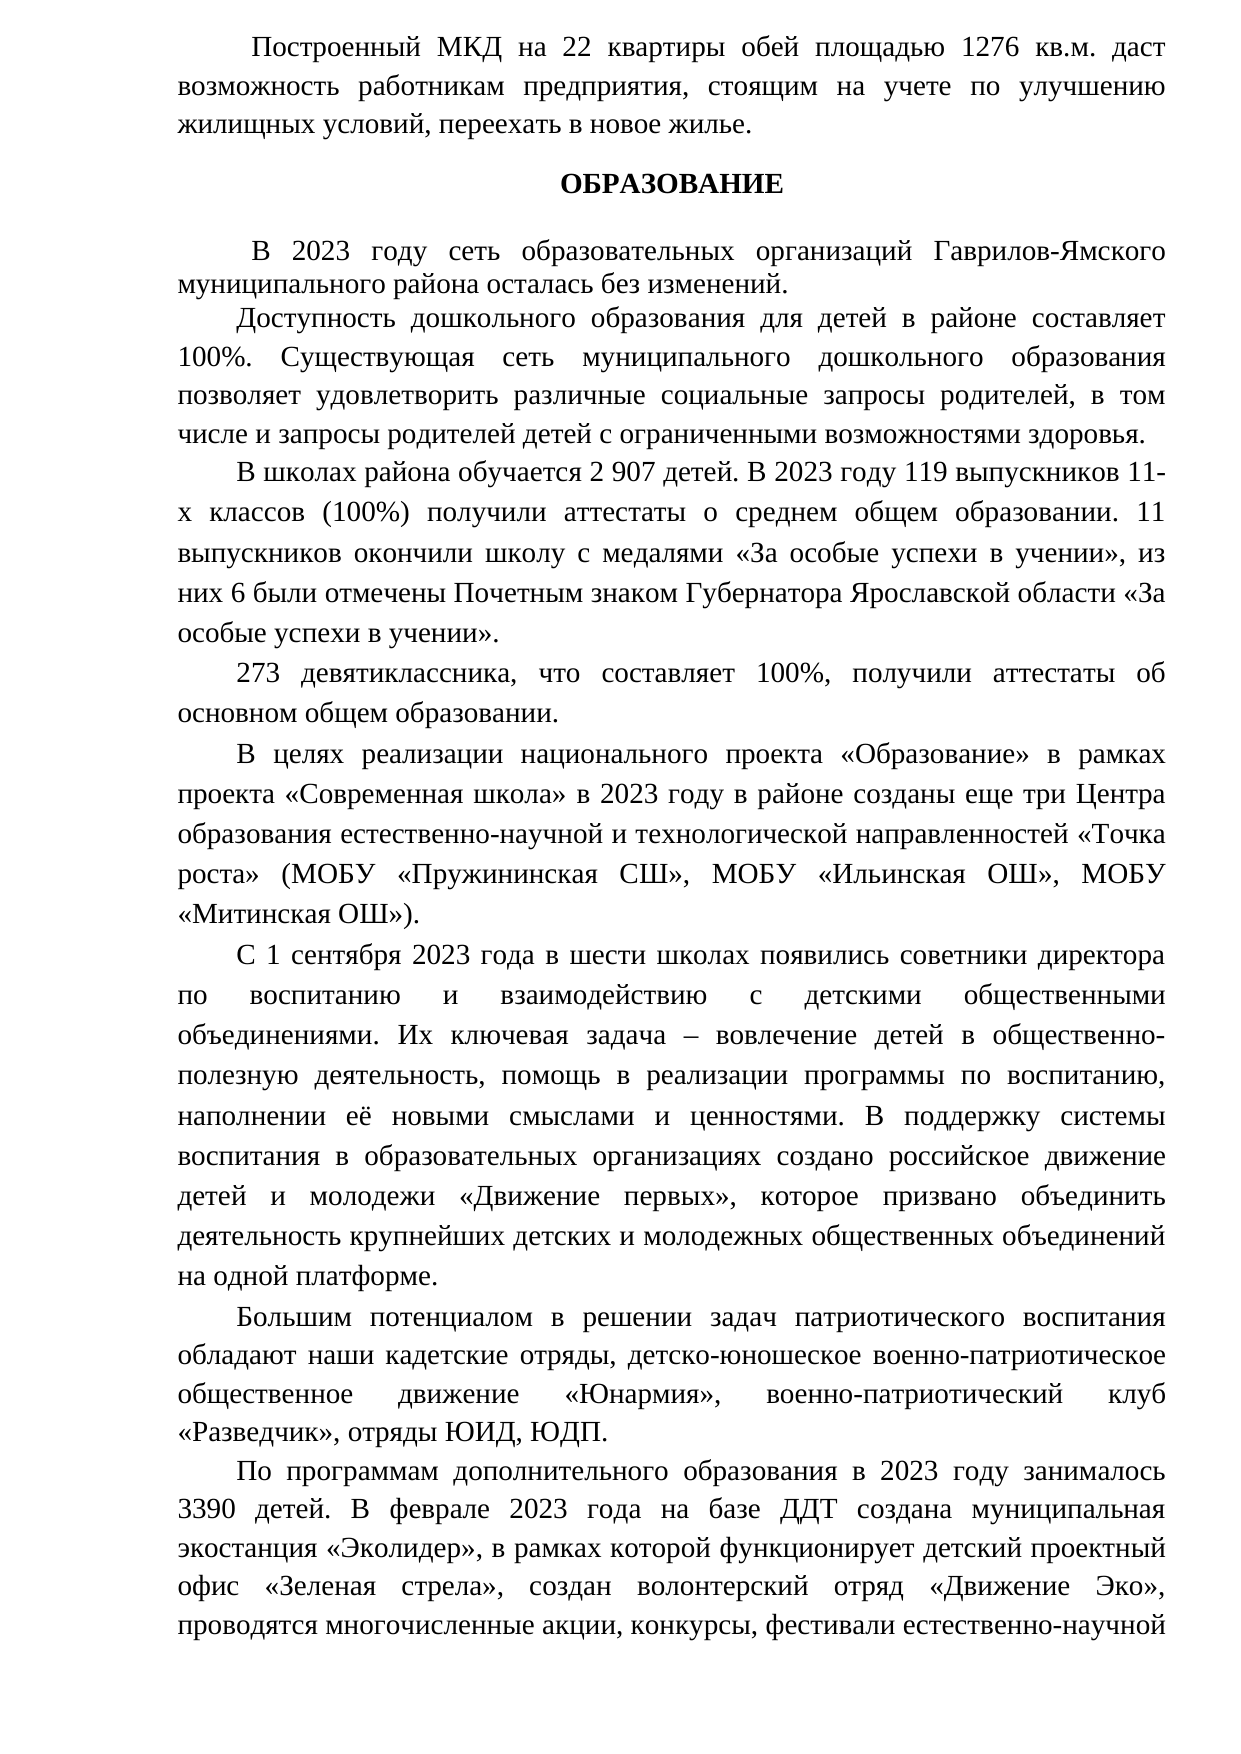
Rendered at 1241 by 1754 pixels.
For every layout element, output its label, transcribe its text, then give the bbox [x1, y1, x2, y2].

text В школах района обучается 2 907 детей. В 2023 году 119 выпускников 11-х классов (100%) получили аттестаты о среднем общем образовании. 11 выпускников окончили школу с медалями «За особые успехи в учении», из них 6 были отмечены Почетным знаком Губернатора Ярославской области «За особые успехи в учении». [177, 454, 1167, 649]
text В 2023 году сеть образовательных организаций Гаврилов-Ямского муниципального района осталась без изменений. [177, 233, 1167, 300]
text Доступность дошкольного образования для детей в районе составляет 100%. Существующая сеть муниципального дошкольного образования позволяет удовлетворить различные социальные запросы родителей, в том числе и запросы родителей детей с ограниченными возможностями здоровья. [177, 300, 1167, 449]
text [177, 1453, 1167, 1705]
text С 1 сентября 2023 года в шести школах появились советники директора по воспитанию и взаимодействию с детскими общественными объединениями. Их ключевая задача – вовлечение детей в общественно-полезную деятельность, помощь в реализации программы по воспитанию, наполнении её новыми смыслами и ценностями. В поддержку системы воспитания в образовательных организациях создано российское движение детей и молодежи «Движение первых», которое призвано объединить деятельность крупнейших детских и молодежных общественных объединений на одной платформе. [177, 1011, 1167, 1292]
text 273 девятиклассника, что составляет 100%, получили аттестаты об основном общем образовании. [177, 655, 1167, 729]
text В целях реализации национального проекта «Образование» в рамках проекта «Современная школа» в 2023 году в районе созданы еще три Центра образования естественно-научной и технологической направленностей «Точка роста» (МОБУ «Пружининская СШ», МОБУ «Ильинская ОШ», МОБУ «Митинская ОШ»). [177, 736, 1167, 930]
text ОБРАЗОВАНИЕ [177, 166, 1167, 199]
text Построенный МКД на 22 квартиры обей площадью 1276 кв.м. даст возможность работникам предприятия, стоящим на учете по улучшению жилищных условий, переехать в новое жилье. [177, 29, 1167, 140]
text С 1 сентября 2023 года в шести школах появились советники директора по воспитанию и взаимодействию с детскими общественными объединениями. Их ключевая задача – вовлечение детей в общественно-полезную деятельность, помощь в реализации программы по воспитанию, наполнении её новыми смыслами и ценностями. В поддержку системы воспитания в образовательных организациях создано российское движение детей и молодежи «Движение первых», которое призвано объединить деятельность крупнейших детских и молодежных общественных объединений на одной платформе. [177, 937, 1167, 977]
text Большим потенциалом в решении задач патриотического воспитания обладают наши кадетские отряды, детско-юношеское военно-патриотическое общественное движение «Юнармия», военно-патриотический клуб «Разведчик», отряды ЮИД, ЮДП. [177, 1299, 1167, 1448]
